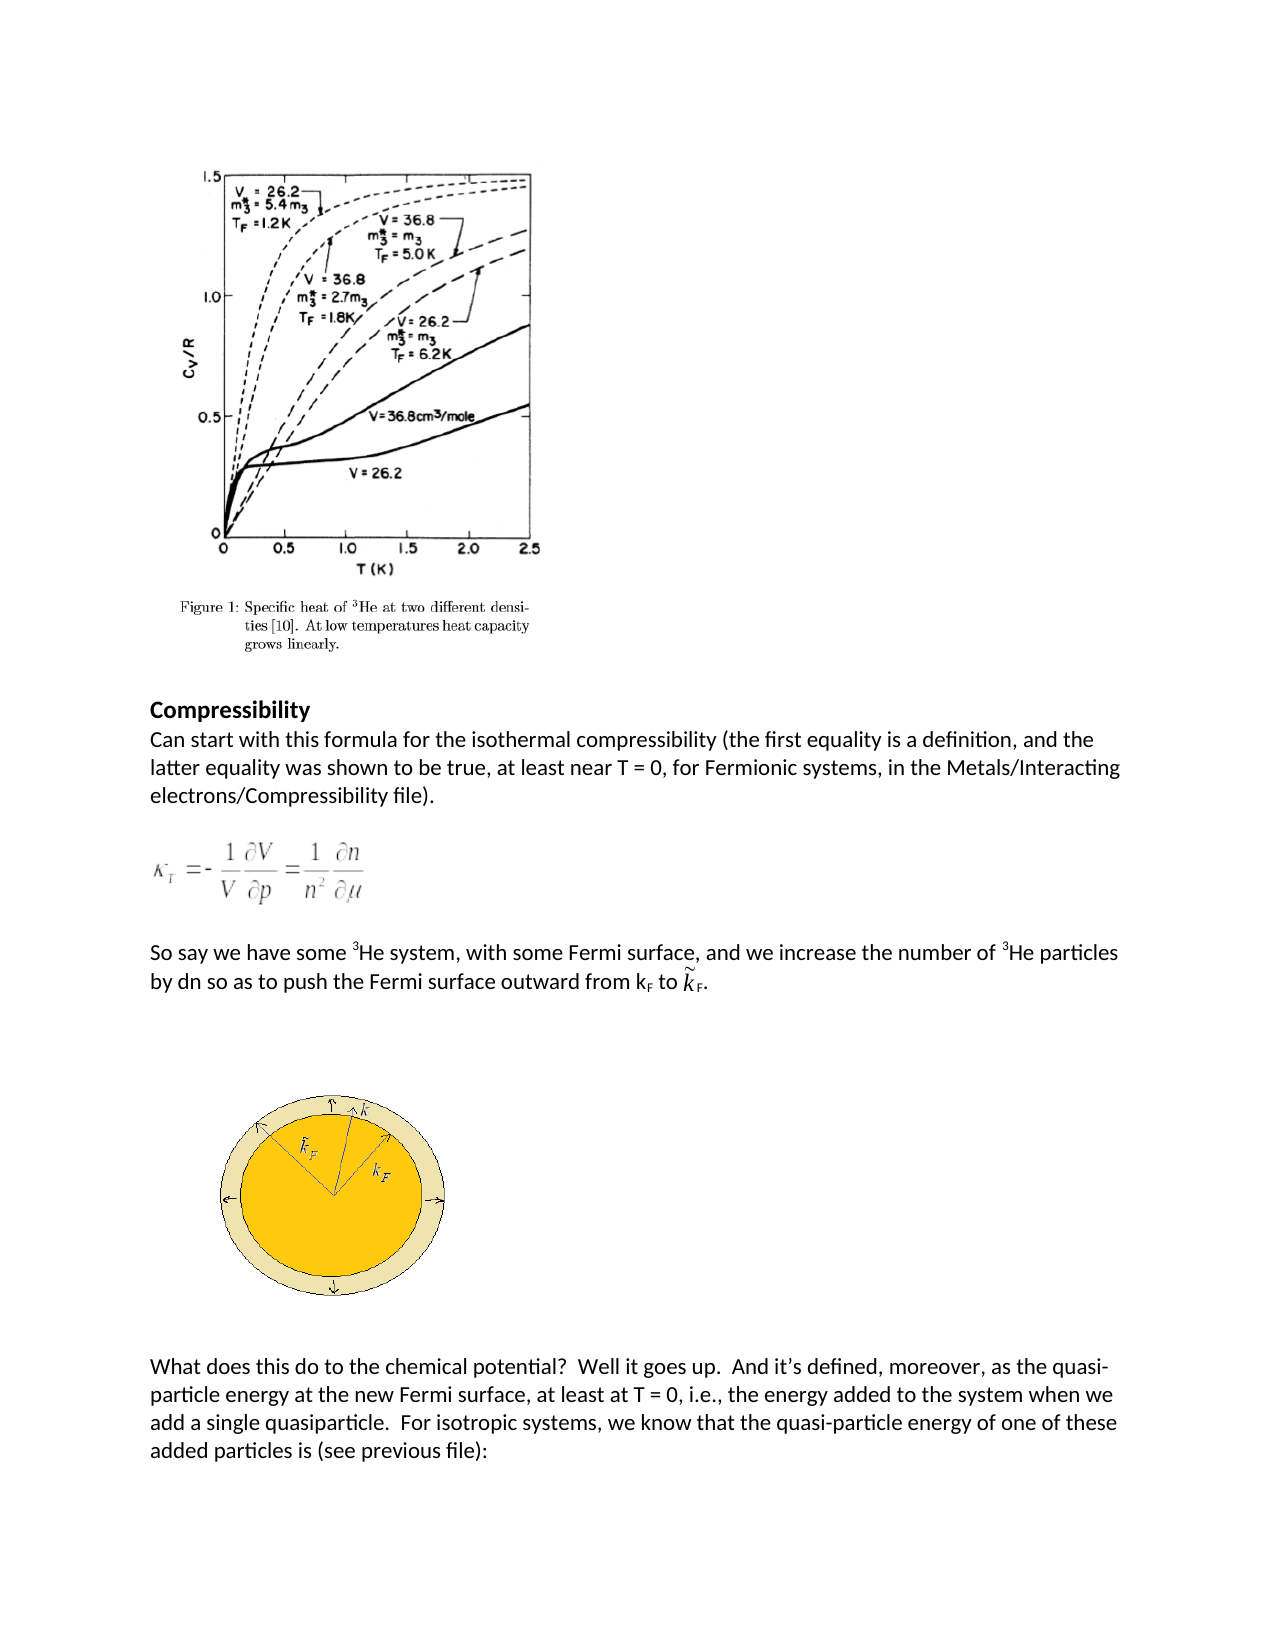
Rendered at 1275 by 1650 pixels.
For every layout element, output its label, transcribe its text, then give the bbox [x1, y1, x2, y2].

text Can start with this formula for the isothermal compressibility (the first equality is a definition, and the latter equality was shown to be true, at least near T = 0, for Fermionic systems, in the Metals/Interacting electrons/Compressibility file). [150, 725, 1125, 809]
picture [150, 1024, 508, 1324]
text What does this do to the chemical potential? Well it goes up. And it’s defined, moreover, as the quasi-particle energy at the new Fermi surface, at least at T = 0, i.e., the energy added to the system when we add a single quasiparticle. For isotropic systems, we know that the quasi-particle energy of one of these added particles is (see previous file): [150, 1352, 1125, 1464]
text Compressibility [150, 694, 1125, 725]
text So say we have some 3He system, with some Fermi surface, and we increase the number of 3He particles by dn so as to push the Fermi surface outward from kF to F. [150, 938, 1125, 997]
picture [150, 150, 572, 667]
